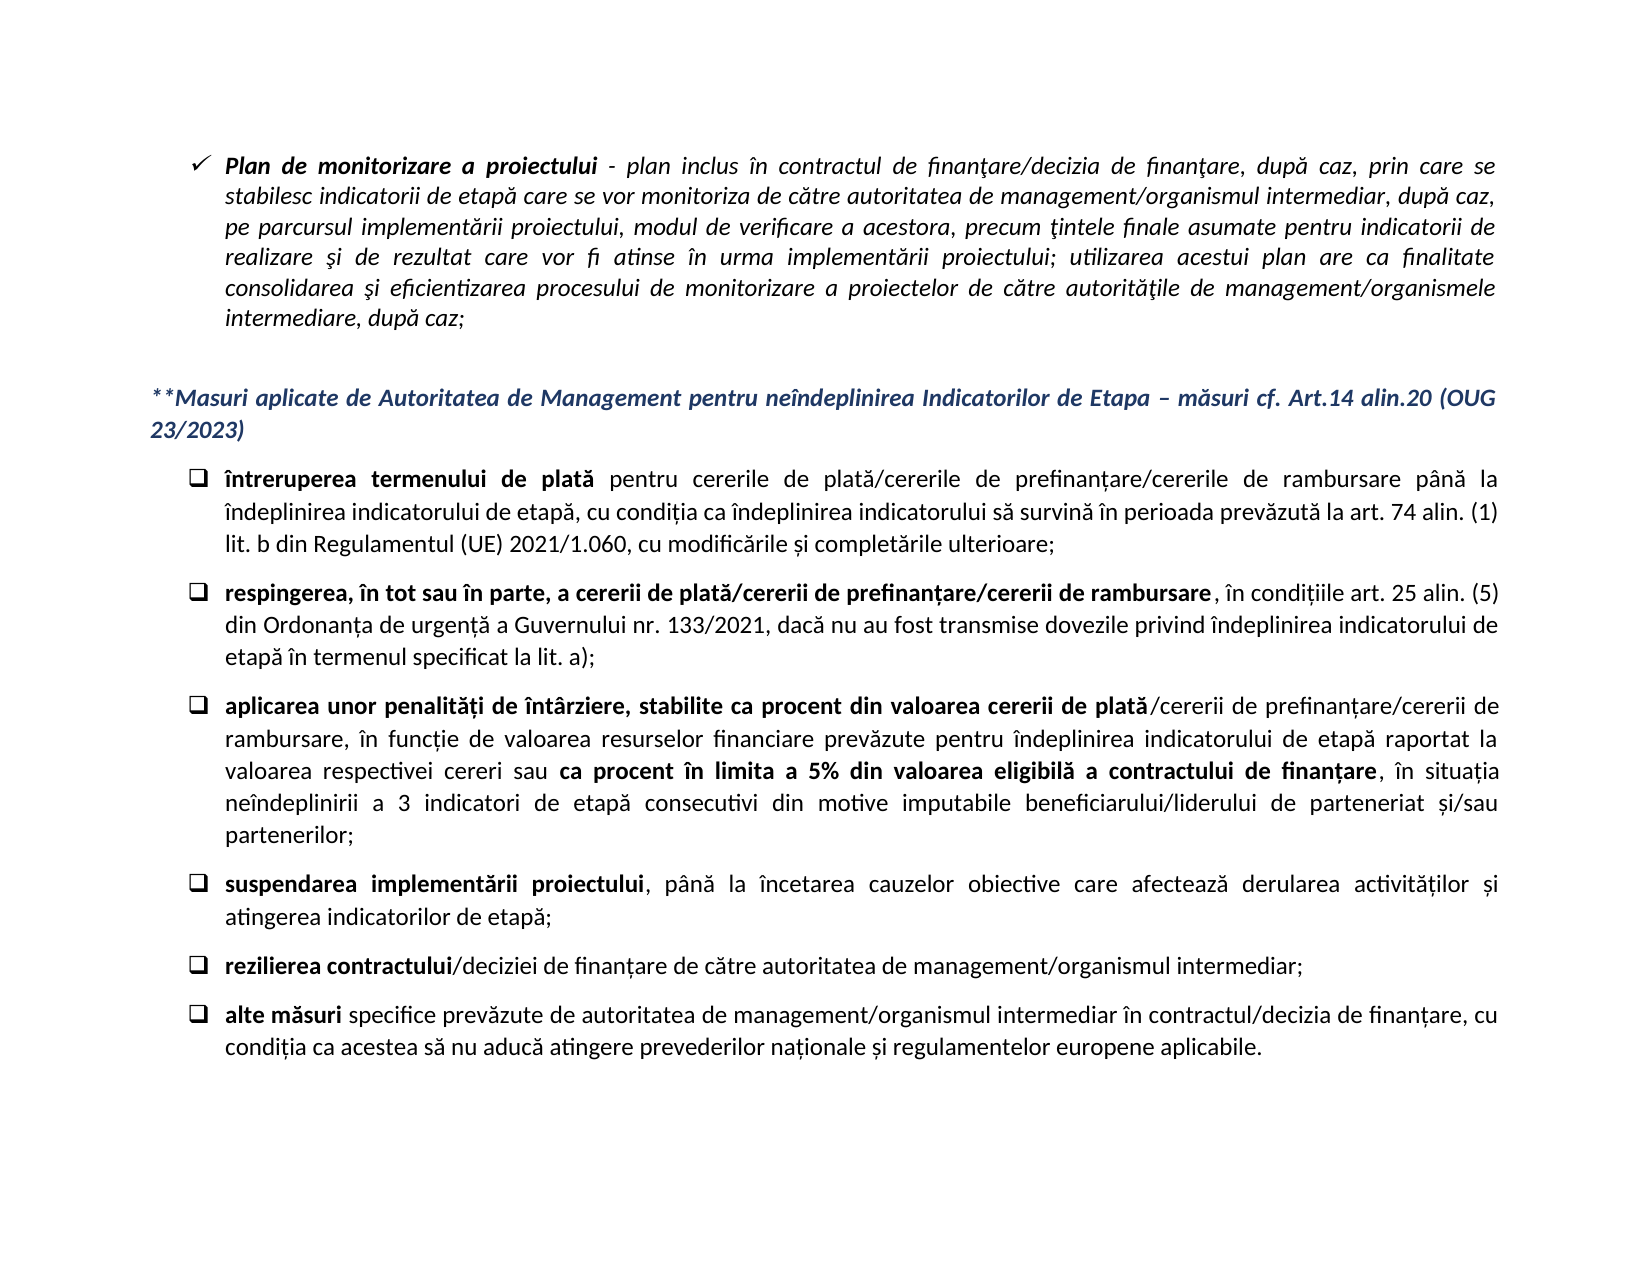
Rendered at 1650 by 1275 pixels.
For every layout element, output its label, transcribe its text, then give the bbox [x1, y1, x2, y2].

list întreruperea termenului de plată pentru cererile de plată/cererile de prefinanțare/cererile de rambursare până la îndeplinirea indicatorului de etapă, cu condiția ca îndeplinirea indicatorului să survină în perioada prevăzută la art. 74 alin. (1) lit. b din Regulamentul (UE) 2021/1.060, cu modificările și completările ulterioare; [187, 463, 1500, 558]
text **Masuri aplicate de Autoritatea de Management pentru neîndeplinirea Indicatorilor de Etapa – măsuri cf. Art.14 alin.20 (OUG 23/2023) [150, 382, 1500, 445]
list suspendarea implementării proiectului, până la încetarea cauzelor obiective care afectează derularea activităților și atingerea indicatorilor de etapă; [187, 868, 1500, 931]
list alte măsuri specifice prevăzute de autoritatea de management/organismul intermediar în contractul/decizia de finanțare, cu condiția ca acestea să nu aducă atingere prevederilor naționale și regulamentelor europene aplicabile. [187, 999, 1500, 1062]
list aplicarea unor penalități de întârziere, stabilite ca procent din valoarea cererii de plată/cererii de prefinanțare/cererii de rambursare, în funcție de valoarea resurselor financiare prevăzute pentru îndeplinirea indicatorului de etapă raportat la valoarea respectivei cereri sau ca procent în limita a 5% din valoarea eligibilă a contractului de finanțare, în situația neîndeplinirii a 3 indicatori de etapă consecutivi din motive imputabile beneficiarului/liderului de parteneriat și/sau partenerilor; [187, 690, 1500, 850]
list respingerea, în tot sau în parte, a cererii de plată/cererii de prefinanțare/cererii de rambursare, în condițiile art. 25 alin. (5) din Ordonanța de urgență a Guvernului nr. 133/2021, dacă nu au fost transmise dovezile privind îndeplinirea indicatorului de etapă în termenul specificat la lit. a); [187, 577, 1500, 672]
list Plan de monitorizare a proiectului - plan inclus în contractul de finanţare/decizia de finanţare, după caz, prin care se stabilesc indicatorii de etapă care se vor monitoriza de către autoritatea de management/organismul intermediar, după caz, pe parcursul implementării proiectului, modul de verificare a acestora, precum ţintele finale asumate pentru indicatorii de realizare şi de rezultat care vor fi atinse în urma implementării proiectului; utilizarea acestui plan are ca finalitate consolidarea şi eficientizarea procesului de monitorizare a proiectelor de către autorităţile de management/organismele intermediare, după caz; [187, 150, 1500, 333]
list rezilierea contractului/deciziei de finanțare de către autoritatea de management/organismul intermediar; [187, 950, 1500, 980]
